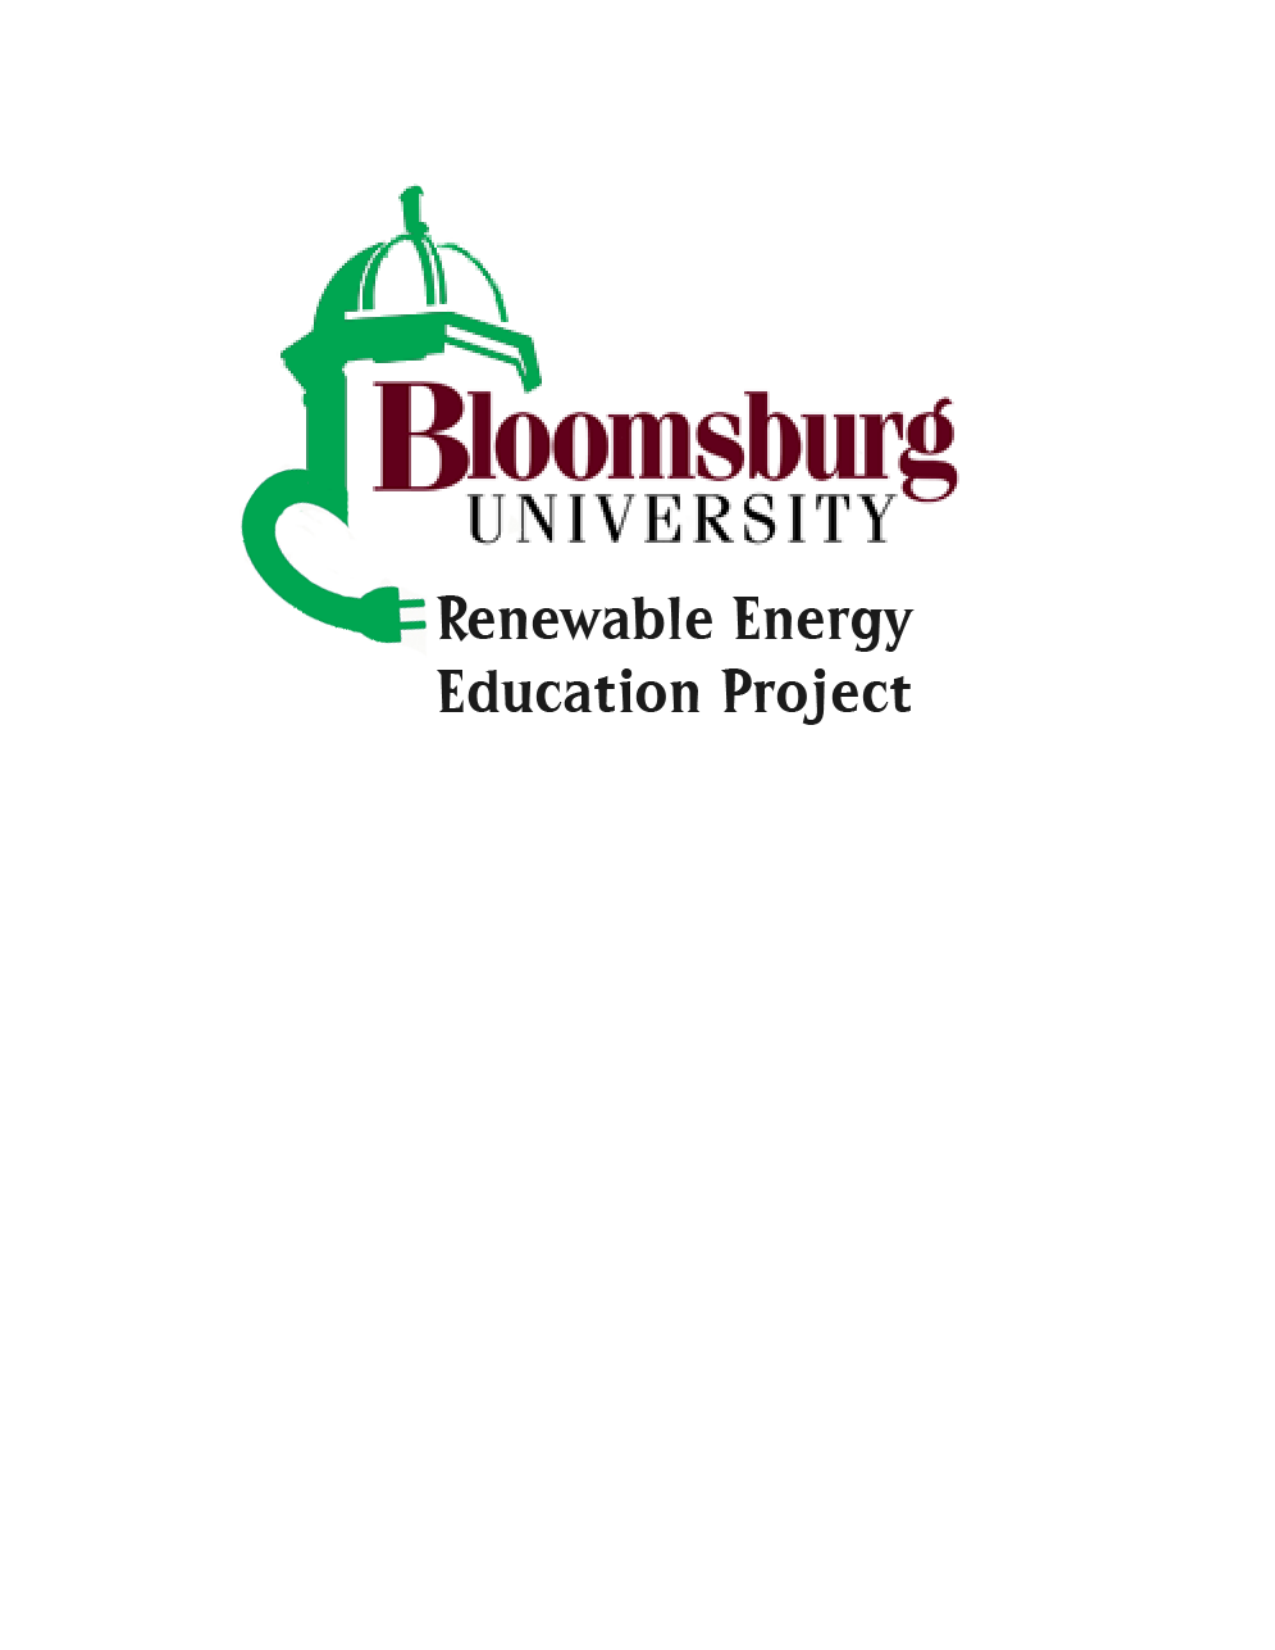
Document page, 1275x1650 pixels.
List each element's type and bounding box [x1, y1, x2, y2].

picture [150, 150, 1125, 761]
